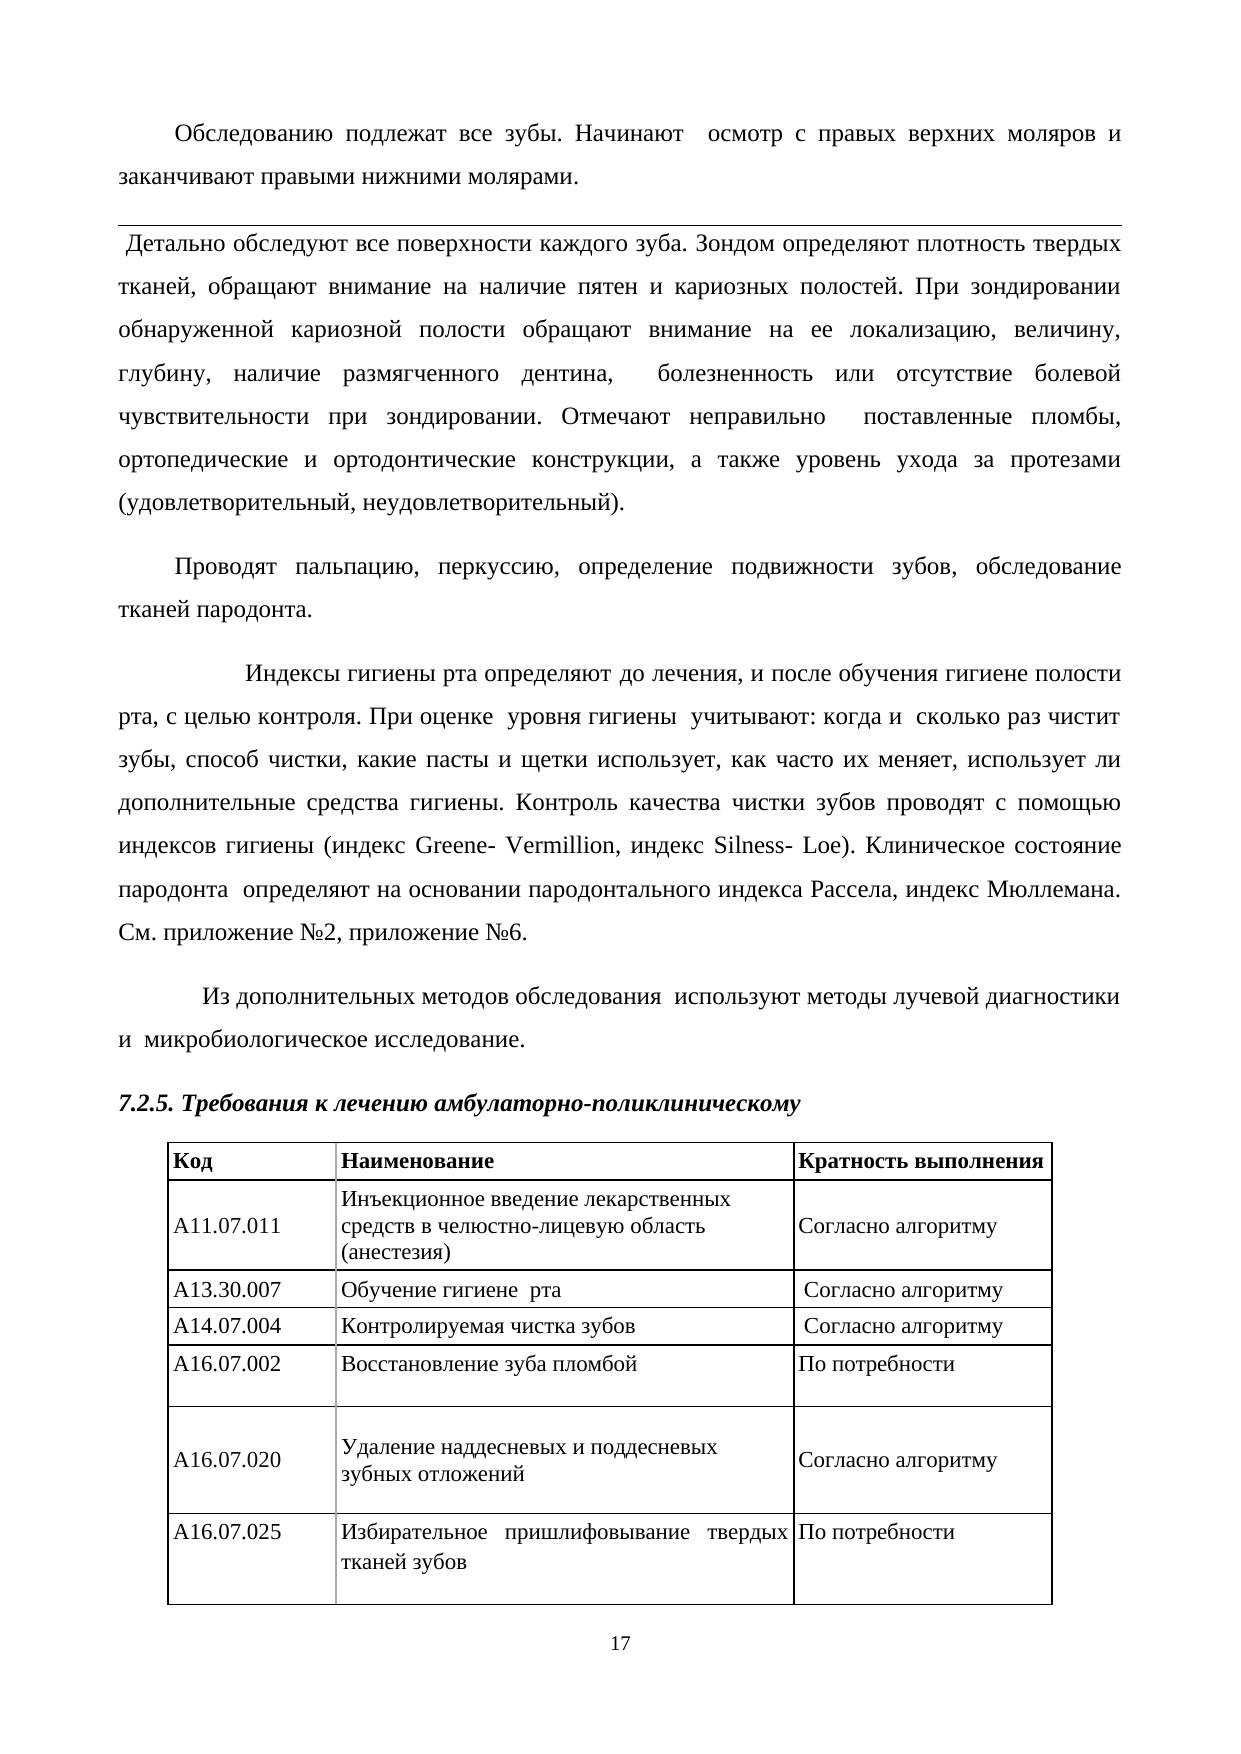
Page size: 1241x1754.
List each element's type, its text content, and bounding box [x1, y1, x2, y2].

table_cell Согласно алгоритму [795, 1271, 1051, 1307]
text Обследованию подлежат все зубы. Начинают осмотр с правых верхних моляров и заканчивают правыми нижними молярами. [118, 118, 1122, 190]
text Детально обследуют все поверхности каждого зуба. Зондом определяют плотность твердых тканей, обращают внимание на наличие пятен и кариозных полостей. При зондировании обнаруженной кариозной полости обращают внимание на ее локализацию, величину, глубину, наличие размягченного дентина, болезненность или отсутствие болевой чувствительности при зондировании. Отмечают неправильно поставленные пломбы, ортопедические и ортодонтические конструкции, а также уровень ухода за протезами (удовлетворительный, неудовлетворительный). [118, 226, 1122, 516]
text Проводят пальпацию, перкуссию, определение подвижности зубов, обследование тканей пародонта. [118, 551, 1122, 623]
table_header Код [169, 1143, 335, 1178]
table_cell Избирательное пришлифовывание твердых тканей зубов [337, 1514, 793, 1604]
text Из дополнительных методов обследования используют методы лучевой диагностики и микробиологическое исследование. [118, 981, 1122, 1053]
text Индексы гигиены рта определяют до лечения, и после обучения гигиене полости рта, с целью контроля. При оценке уровня гигиены учитывают: когда и сколько раз чистит зубы, способ чистки, какие пасты и щетки использует, как часто их меняет, использует ли дополнительные средства гигиены. Контроль качества чистки зубов проводят с помощью индексов гигиены (индекс Greene- Vermillion, индекс Silness- Loe). Клиническое состояние пародонта определяют на основании пародонтального индекса Рассела, индекс Мюллемана. См. приложение №2, приложение №6. [118, 658, 1122, 946]
table_cell А11.07.011 [169, 1181, 335, 1269]
table_cell Согласно алгоритму [795, 1407, 1051, 1512]
table_header Кратность выполнения [795, 1143, 1051, 1178]
table_cell По потребности [795, 1346, 1051, 1406]
table_cell Удаление наддесневых и поддесневых зубных отложений [337, 1407, 793, 1512]
table_cell Контролируемая чистка зубов [337, 1308, 793, 1344]
table_cell По потребности [795, 1514, 1051, 1604]
table_header Наименование [337, 1143, 793, 1178]
table_cell Восстановление зуба пломбой [337, 1346, 793, 1406]
text 7.2.5. Требования к лечению амбулаторно-поликлиническому [118, 1088, 1122, 1117]
table_cell A16.07.002 [169, 1346, 335, 1406]
table_cell Инъекционное введение лекарственных средств в челюстно-лицевую область (анестезия) [337, 1181, 793, 1269]
table_cell A16.07.025 [169, 1514, 335, 1604]
table_cell A16.07.020 [169, 1407, 335, 1512]
table_cell Согласно алгоритму [795, 1181, 1051, 1269]
table_cell Обучение гигиене рта [337, 1271, 793, 1307]
table_cell A13.30.007 [169, 1271, 335, 1307]
table_cell Согласно алгоритму [795, 1308, 1051, 1344]
table_cell A14.07.004 [169, 1308, 335, 1344]
